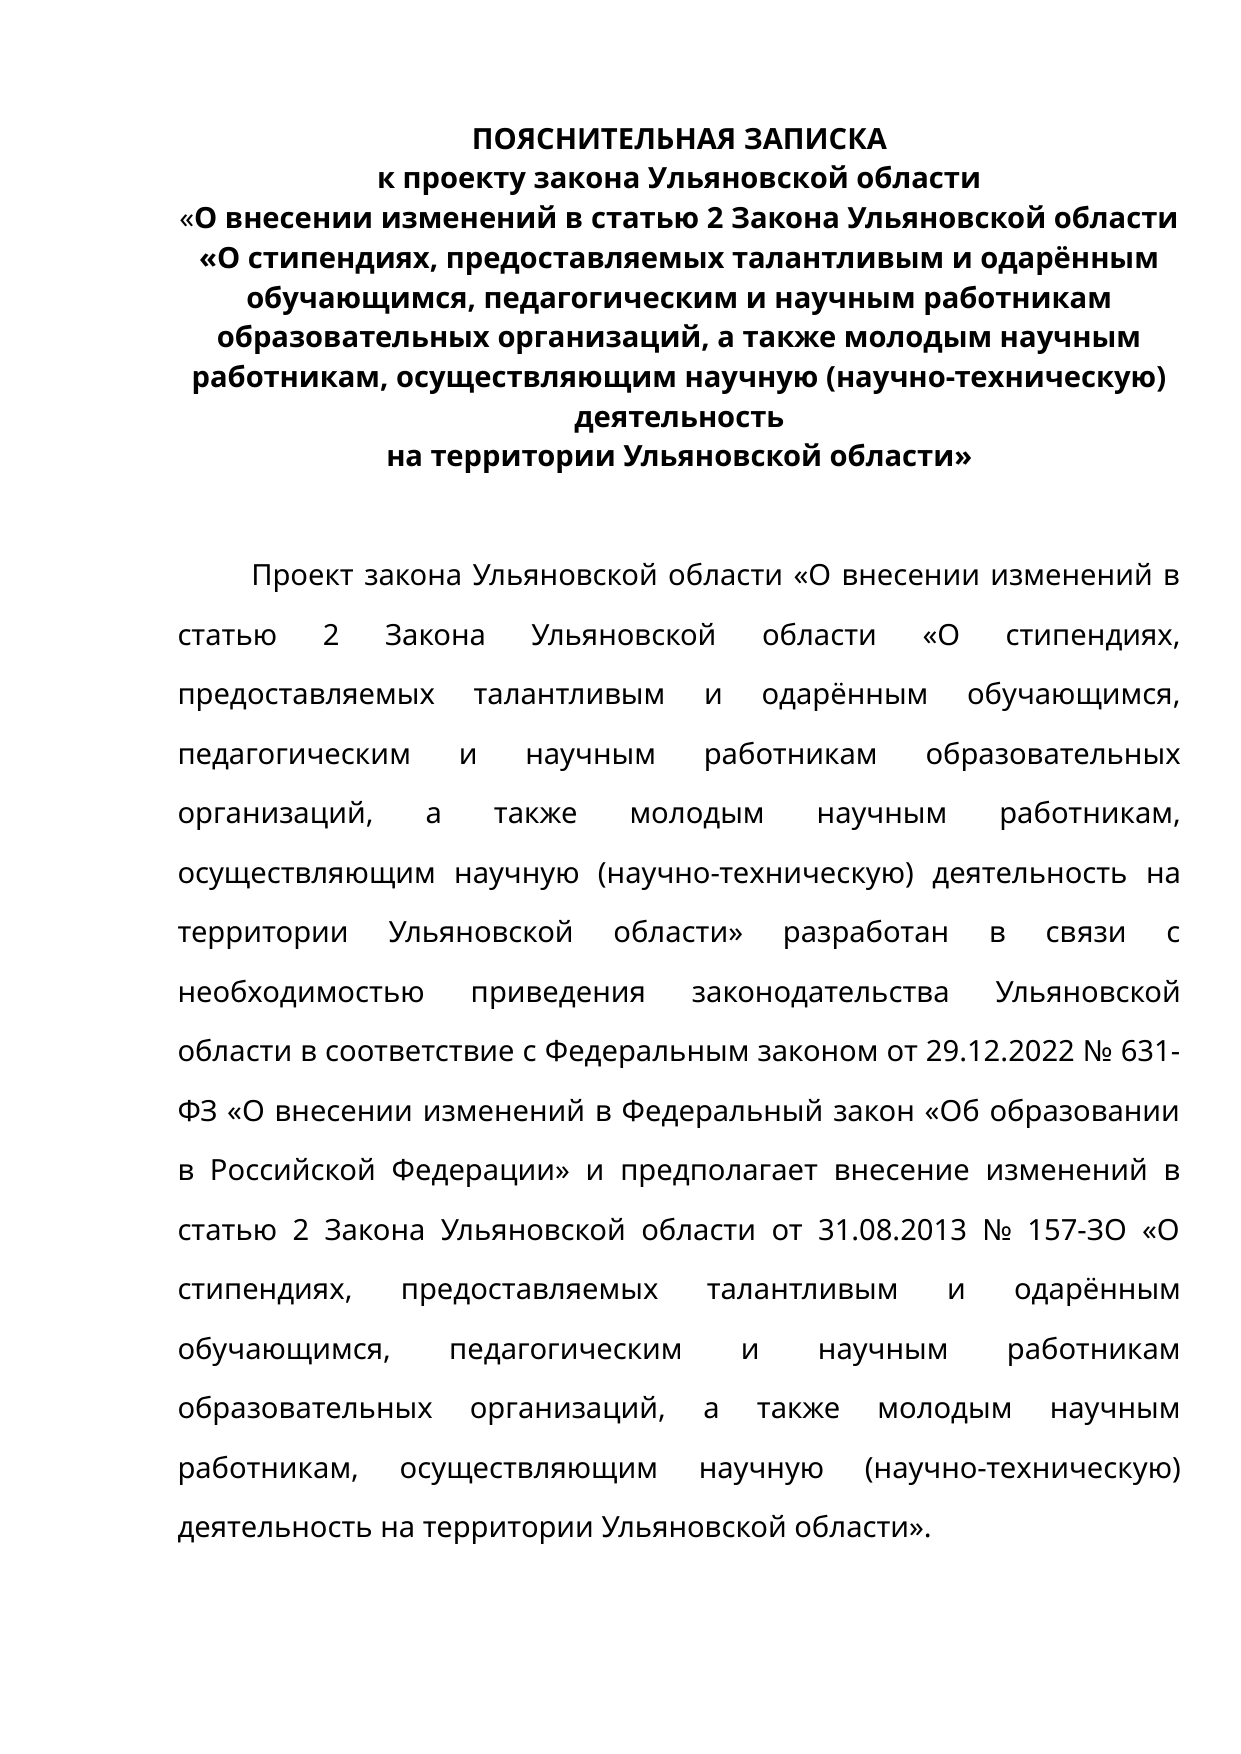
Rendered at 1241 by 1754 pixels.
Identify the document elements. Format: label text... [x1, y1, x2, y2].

text «О внесении изменений в статью 2 Закона Ульяновской области [177, 197, 1181, 237]
text к проекту закона Ульяновской области [177, 158, 1181, 197]
text «О стипендиях, предоставляемых талантливым и одарённым обучающимся, педагогическим и научным работникам образовательных организаций, а также молодым научным работникам, осуществляющим научную (научно-техническую) деятельность [177, 237, 1181, 436]
subtitle на территории Ульяновской области» [177, 436, 1181, 475]
text ПОЯСНИТЕЛЬНАЯ ЗАПИСКА [177, 118, 1181, 158]
subtitle Проект закона Ульяновской области «О внесении изменений в статью 2 Закона Ульяновской области «О стипендиях, предоставляемых талантливым и одарённым обучающимся, педагогическим и научным работникам образовательных организаций, а также молодым научным работникам, осуществляющим научную (научно-техническую) деятельность на территории Ульяновской области» разработан в связи с необходимостью приведения законодательства Ульяновской области в соответствие с Федеральным законом от 29.12.2022 № 631-ФЗ «О внесении изменений в Федеральный закон «Об образовании в Российской Федерации» и предполагает внесение изменений в статью 2 Закона Ульяновской области от 31.08.2013 № 157-ЗО «О стипендиях, предоставляемых талантливым и одарённым обучающимся, педагогическим и научным работникам образовательных организаций, а также молодым научным работникам, осуществляющим научную (научно-техническую) деятельность на территории Ульяновской области». [177, 555, 1181, 1546]
